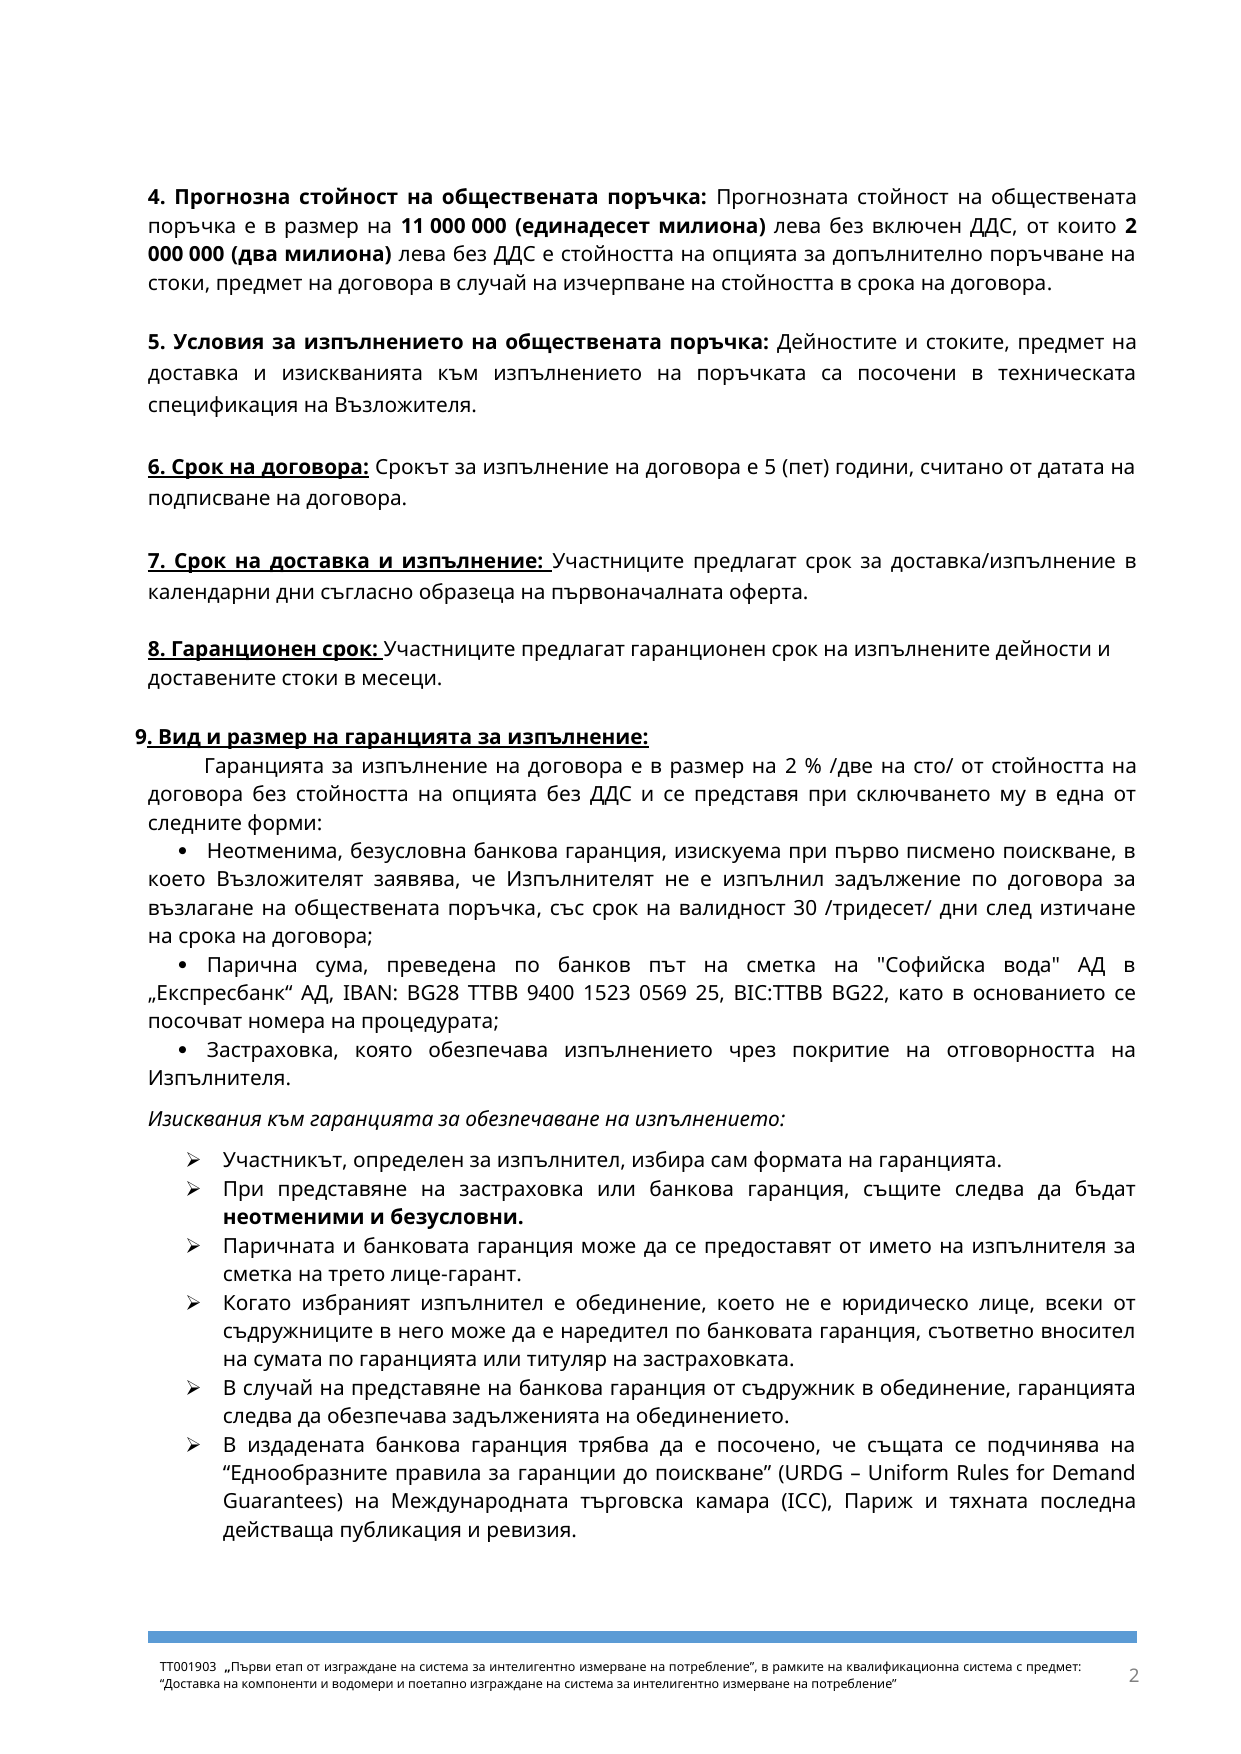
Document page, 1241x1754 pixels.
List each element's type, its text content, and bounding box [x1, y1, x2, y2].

text Изисквания към гаранцията за обезпечаване на изпълнението: [148, 1104, 1137, 1133]
text 9. Вид и размер на гаранцията за изпълнение: [91, 719, 1137, 751]
list При представяне на застраховка или банкова гаранция, същите следва да бъдат неотменими и безусловни. [185, 1174, 1137, 1231]
list Когато избраният изпълнител е обединение, което не е юридическо лице, всеки от съдружниците в него може да е наредител по банковата гаранция, съответно вносител на сумата по гаранцията или титуляр на застраховката. [185, 1288, 1137, 1373]
text 7. Срок на доставка и изпълнение: Участниците предлагат срок за доставка/изпълнение в календарни дни съгласно образеца на първоначалната оферта. [148, 543, 1137, 606]
list Неотменима, безусловна банкова гаранция, изискуема при първо писмено поискване, в което Възложителят заявява, че Изпълнителят не е изпълнил задължение по договора за възлагане на обществената поръчка, със срок на валидност 30 /тридесет/ дни след изтичане на срока на договора; [148, 836, 1137, 950]
list 8. Гаранционен срок: Участниците предлагат гаранционен срок на изпълнените дейности и доставените стоки в месеци. [148, 634, 1137, 691]
text 6. Срок на договора: Срокът за изпълнение на договора е 5 (пет) години, считано от датата на подписване на договора. [148, 449, 1137, 512]
list Застраховка, която обезпечава изпълнението чрез покритие на отговорността на Изпълнителя. [148, 1035, 1137, 1092]
list В случай на представяне на банкова гаранция от съдружник в обединение, гаранцията следва да обезпечава задълженията на обединението. [185, 1373, 1137, 1430]
text Гаранцията за изпълнение на договора е в размер на 2 % /две на сто/ от стойността на договора без стойността на опцията без ДДС и се представя при сключването му в една от следните форми: [148, 751, 1137, 836]
list В издадената банкова гаранция трябва да е посочено, че същата се подчинява на “Еднообразните правила за гаранции до поискване” (URDG – Uniform Rules for Demand Guarantees) на Международната търговска камара (ICC), Париж и тяхната последна действаща публикация и ревизия. [185, 1430, 1137, 1543]
text 5. Условия за изпълнението на обществената поръчка: Дейностите и стоките, предмет на доставка и изискванията към изпълнението на поръчката са посочени в техническата спецификация на Възложителя. [148, 324, 1137, 418]
list 4. Прогнозна стойност на обществената поръчка: Прогнозната стойност на обществената поръчка е в размер на 11 000 000 (единадесет милиона) лева без включен ДДС, от които 2 000 000 (два милиона) лева без ДДС е стойността на опцията за допълнително поръчване на стоки, предмет на договора в случай на изчерпване на стойността в срока на договора. [148, 182, 1137, 296]
list Парична сума, преведена по банков път на сметка на "Софийска вода" АД в „Експресбанк“ АД, IBAN: BG28 TTBB 9400 1523 0569 25, BIC:TTBB BG22, като в основанието се посочват номера на процедурата; [148, 950, 1137, 1035]
list Участникът, определен за изпълнител, избира сам формата на гаранцията. [185, 1145, 1137, 1174]
list Паричната и банковата гаранция може да се предоставят от името на изпълнителя за сметка на трето лице-гарант. [185, 1231, 1137, 1288]
